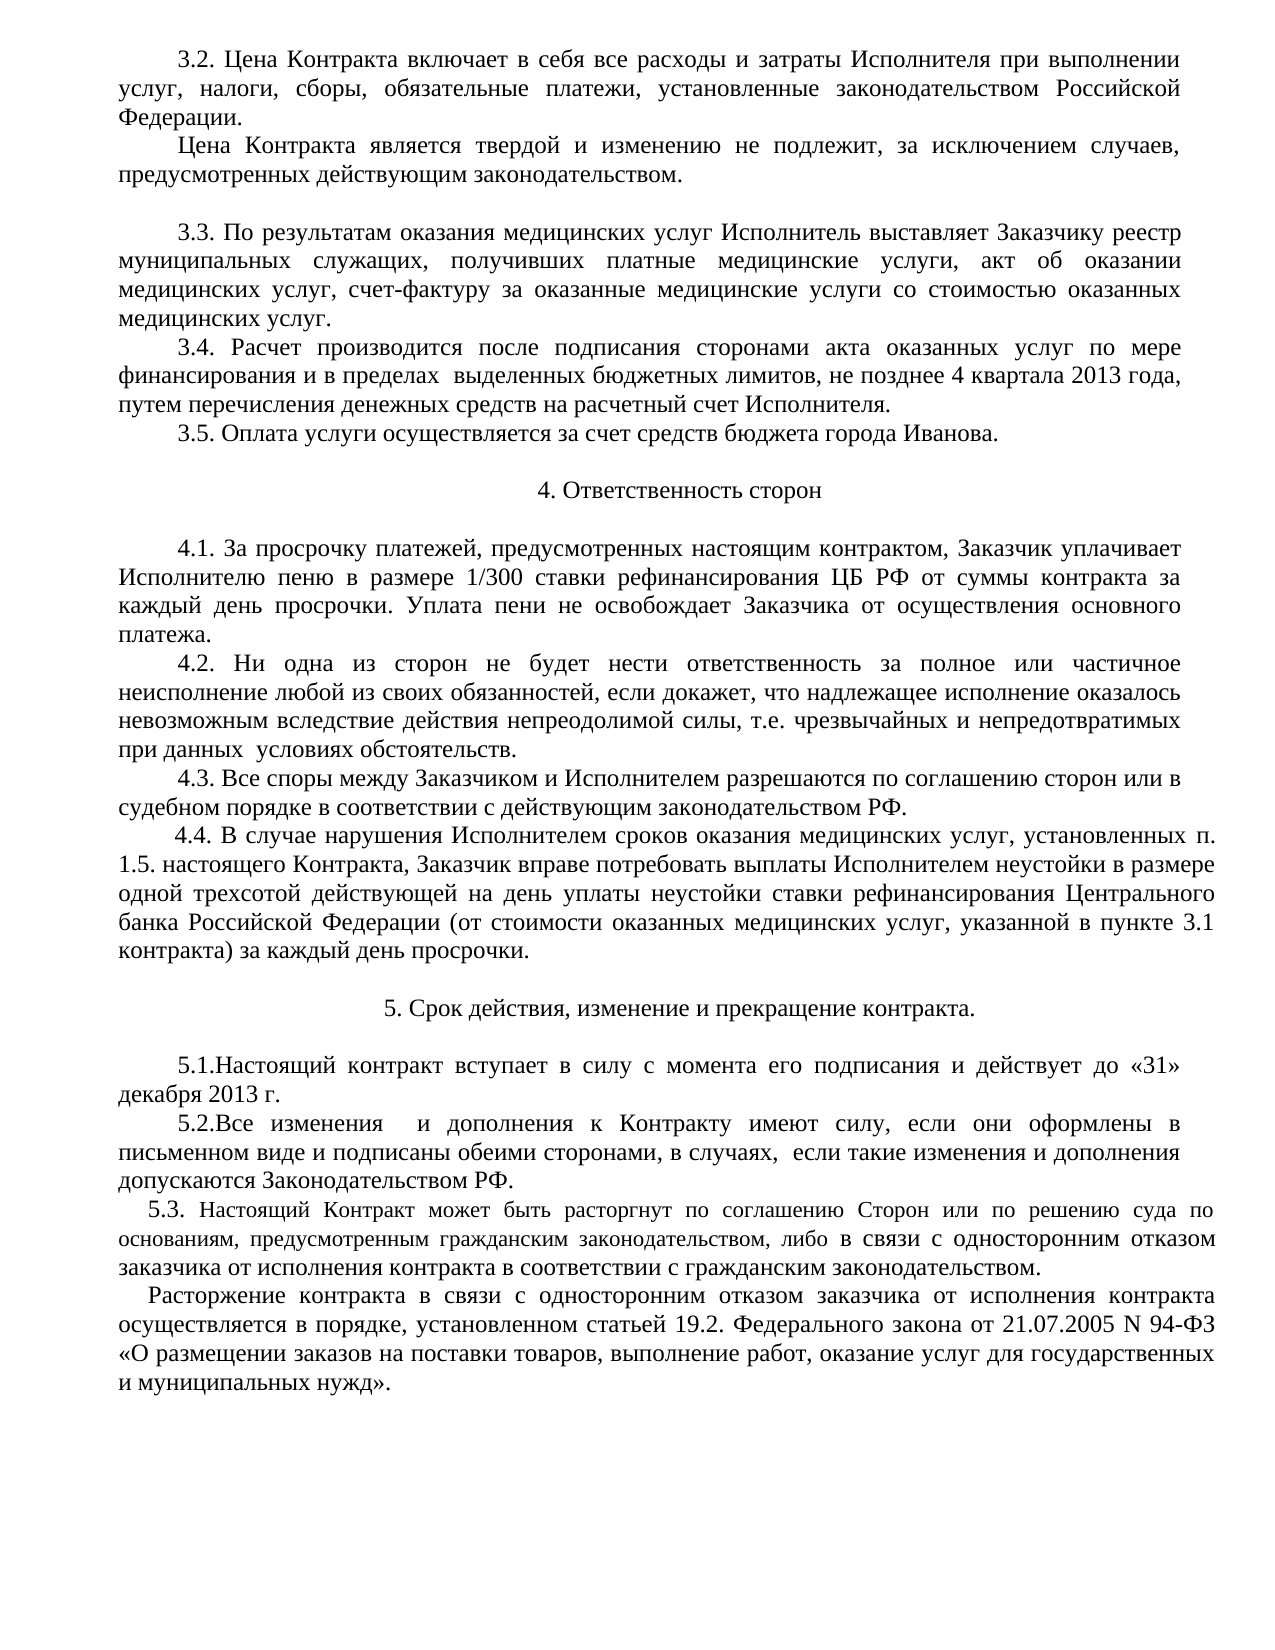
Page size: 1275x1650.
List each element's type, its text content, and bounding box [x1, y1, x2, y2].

text 3.2. Цена Контракта включает в себя все расходы и затраты Исполнителя при выполнении услуг, налоги, сборы, обязательные платежи, установленные законодательством Российской Федерации. [118, 44, 1181, 131]
text 5.3. Настоящий Контракт может быть расторгнут по соглашению Сторон или по решению суда по основаниям, предусмотренным гражданским законодательством, либо в связи с односторонним отказом заказчика от исполнения контракта в соответствии с гражданским законодательством. [118, 1194, 1216, 1281]
text Расторжение контракта в связи с односторонним отказом заказчика от исполнения контракта осуществляется в порядке, установленном статьей 19.2. Федерального закона от 21.07.2005 N 94-ФЗ «О размещении заказов на поставки товаров, выполнение работ, оказание услуг для государственных и муниципальных нужд». [118, 1281, 1216, 1396]
text 5.1.Настоящий контракт вступает в силу с момента его подписания и действует до «31» декабря 2013 г. [118, 1051, 1182, 1108]
text 4.4. В случае нарушения Исполнителем сроков оказания медицинских услуг, установленных п. 1.5. настоящего Контракта, Заказчик вправе потребовать выплаты Исполнителем неустойки в размере одной трехсотой действующей на день уплаты неустойки ставки рефинансирования Центрального банка Российской Федерации (от стоимости оказанных медицинских услуг, указанной в пункте 3.1 контракта) за каждый день просрочки. [118, 821, 1216, 964]
text Цена Контракта является твердой и изменению не подлежит, за исключением случаев, предусмотренных действующим законодательством. [118, 131, 1181, 188]
text 4.3. Все споры между Заказчиком и Исполнителем разрешаются по соглашению сторон или в судебном порядке в соответствии с действующим законодательством РФ. [118, 763, 1182, 821]
text 5.2.Все изменения и дополнения к Контракту имеют силу, если они оформлены в письменном виде и подписаны обеими сторонами, в случаях, если такие изменения и дополнения допускаются Законодательством РФ. [118, 1108, 1182, 1194]
text 3.3. По результатам оказания медицинских услуг Исполнитель выставляет Заказчику реестр муниципальных служащих, получивших платные медицинские услуги, акт об оказании медицинских услуг, счет-фактуру за оказанные медицинские услуги со стоимостью оказанных медицинских услуг. [118, 217, 1182, 332]
text 4. Ответственность сторон [118, 476, 1182, 504]
text 3.4. Расчет производится после подписания сторонами акта оказанных услуг по мере финансирования и в пределах выделенных бюджетных лимитов, не позднее 4 квартала 2013 года, путем перечисления денежных средств на расчетный счет Исполнителя. [118, 332, 1182, 418]
text 4.1. За просрочку платежей, предусмотренных настоящим контрактом, Заказчик уплачивает Исполнителю пеню в размере 1/300 ставки рефинансирования ЦБ РФ от суммы контракта за каждый день просрочки. Уплата пени не освобождает Заказчика от осуществления основного платежа. [118, 533, 1182, 648]
text 3.5. Оплата услуги осуществляется за счет средств бюджета города Иванова. [118, 418, 1182, 447]
text 4.2. Ни одна из сторон не будет нести ответственность за полное или частичное неисполнение любой из своих обязанностей, если докажет, что надлежащее исполнение оказалось невозможным вследствие действия непреодолимой силы, т.е. чрезвычайных и непредотвратимых при данных условиях обстоятельств. [118, 648, 1182, 763]
text 5. Срок действия, изменение и прекращение контракта. [118, 993, 1182, 1022]
